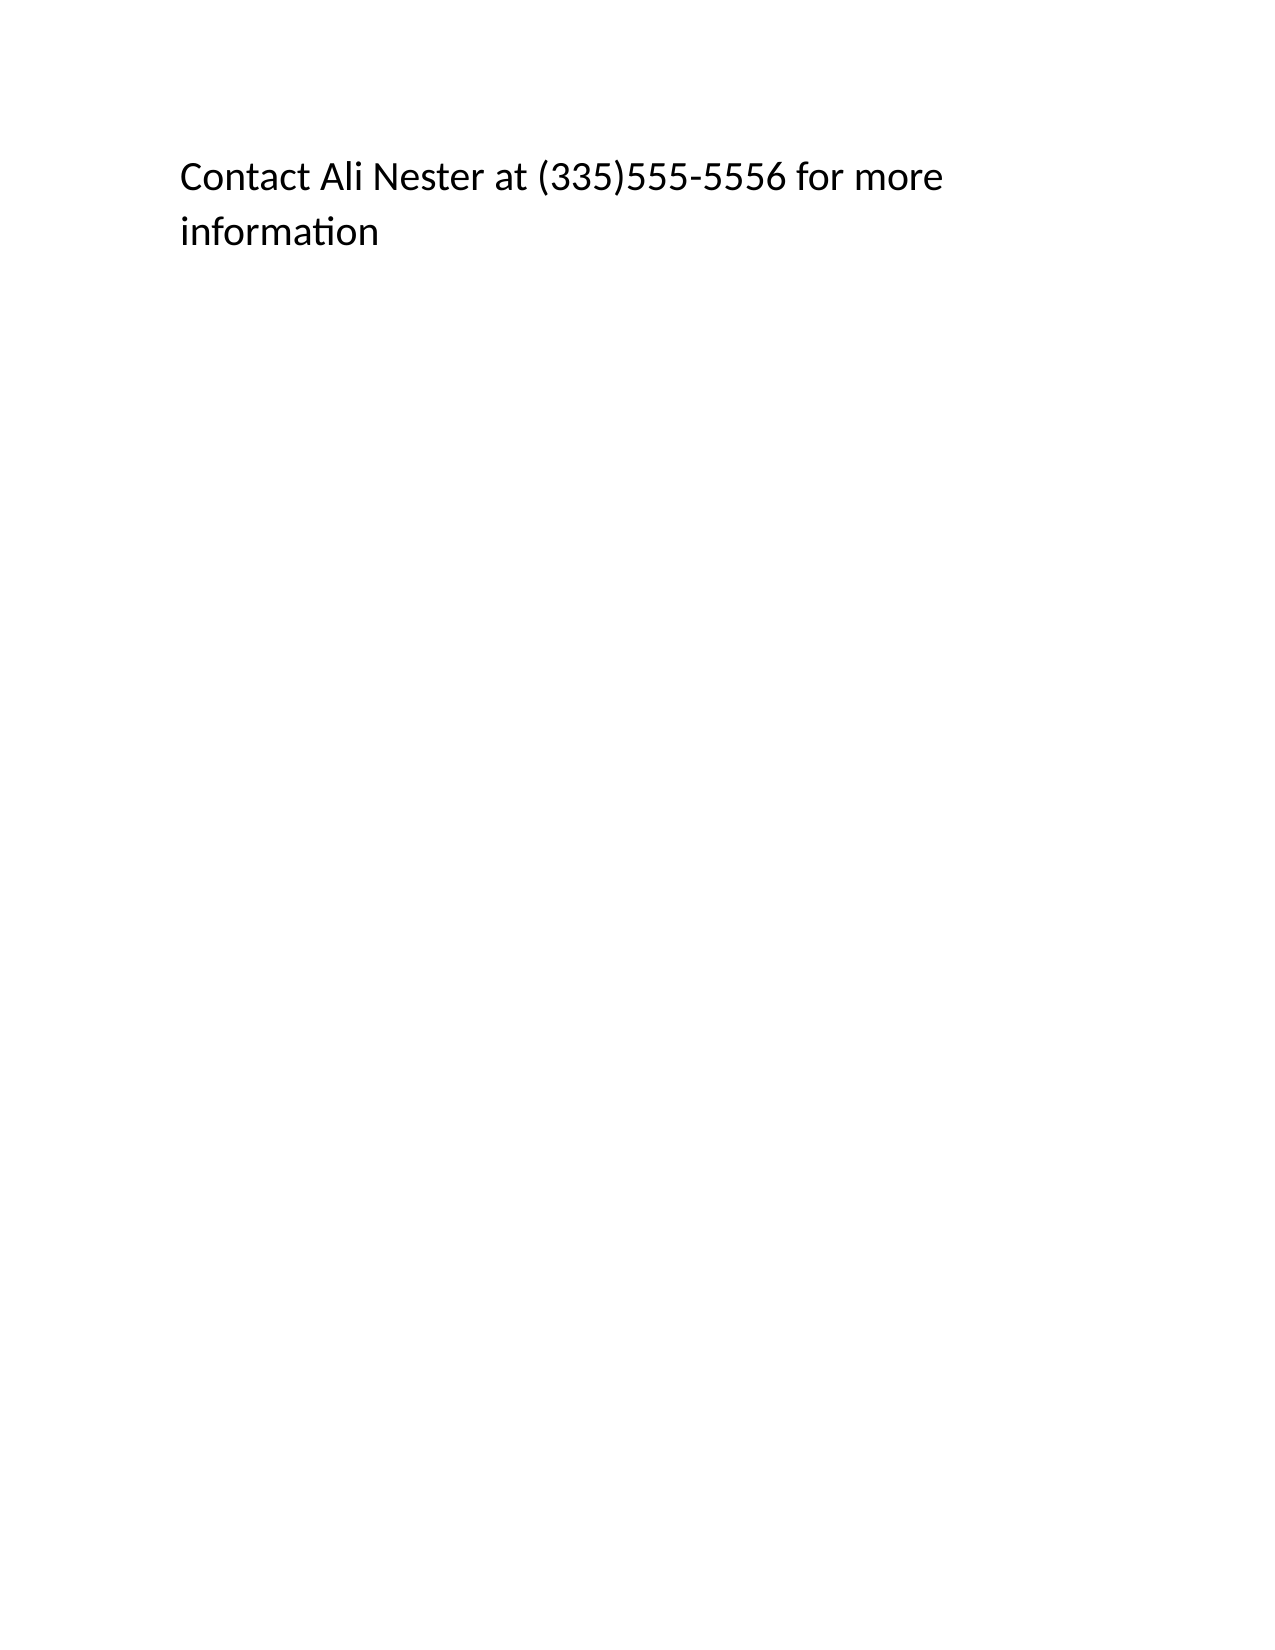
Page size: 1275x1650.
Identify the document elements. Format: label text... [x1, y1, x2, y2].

text Contact Ali Nester at (335)555-5556 for more information [180, 150, 1095, 256]
